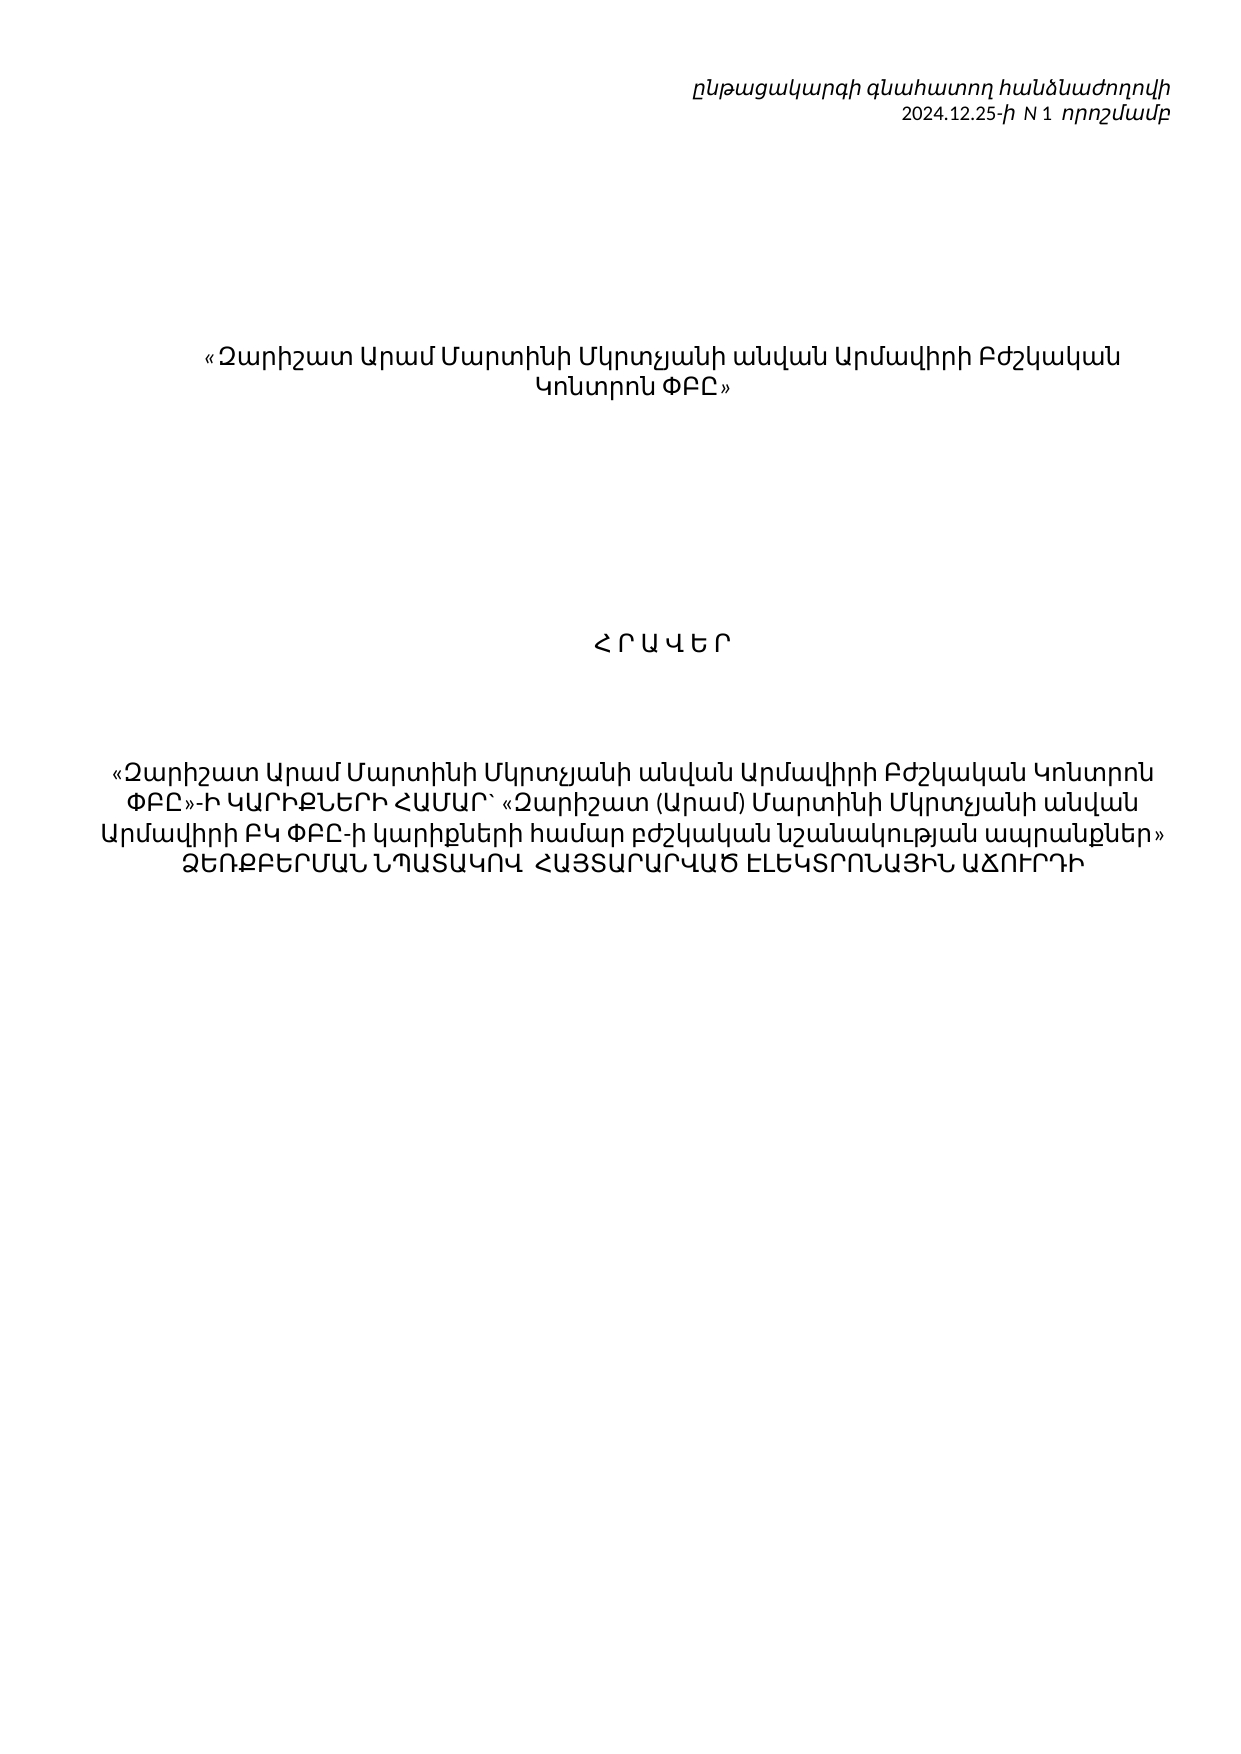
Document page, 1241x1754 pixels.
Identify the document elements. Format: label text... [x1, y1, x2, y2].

text « Զարիշատ Արամ Մարտինի Մկրտչյանի անվան Արմավիրի Բժշկական Կոնտրոն ՓԲԸ» [94, 341, 1172, 402]
text «Զարիշատ Արամ Մարտինի Մկրտչյանի անվան Արմավիրի Բժշկական Կոնտրոն ՓԲԸ»-Ի ԿԱՐԻՔՆԵՐԻ ՀԱՄԱՐ` «Զարիշատ (Արամ) Մարտինի Մկրտչյանի անվան Արմավիրի ԲԿ ՓԲԸ-ի կարիքների համար բժշկական նշանակության ապրանքներ» ՁԵՌՔԲԵՐՄԱՆ ՆՊԱՏԱԿՈՎ ՀԱՅՏԱՐԱՐՎԱԾ ԷԼԵԿՏՐՈՆԱՅԻՆ ԱՃՈՒՐԴԻ [94, 757, 1172, 879]
text Հ Ր Ա Վ Ե Ր [94, 628, 1172, 658]
text 2024.12.25 -ի N 1 որոշմամբ [94, 100, 1171, 126]
text ընթացակարգի գնահատող հանձնաժողովի [94, 75, 1171, 100]
